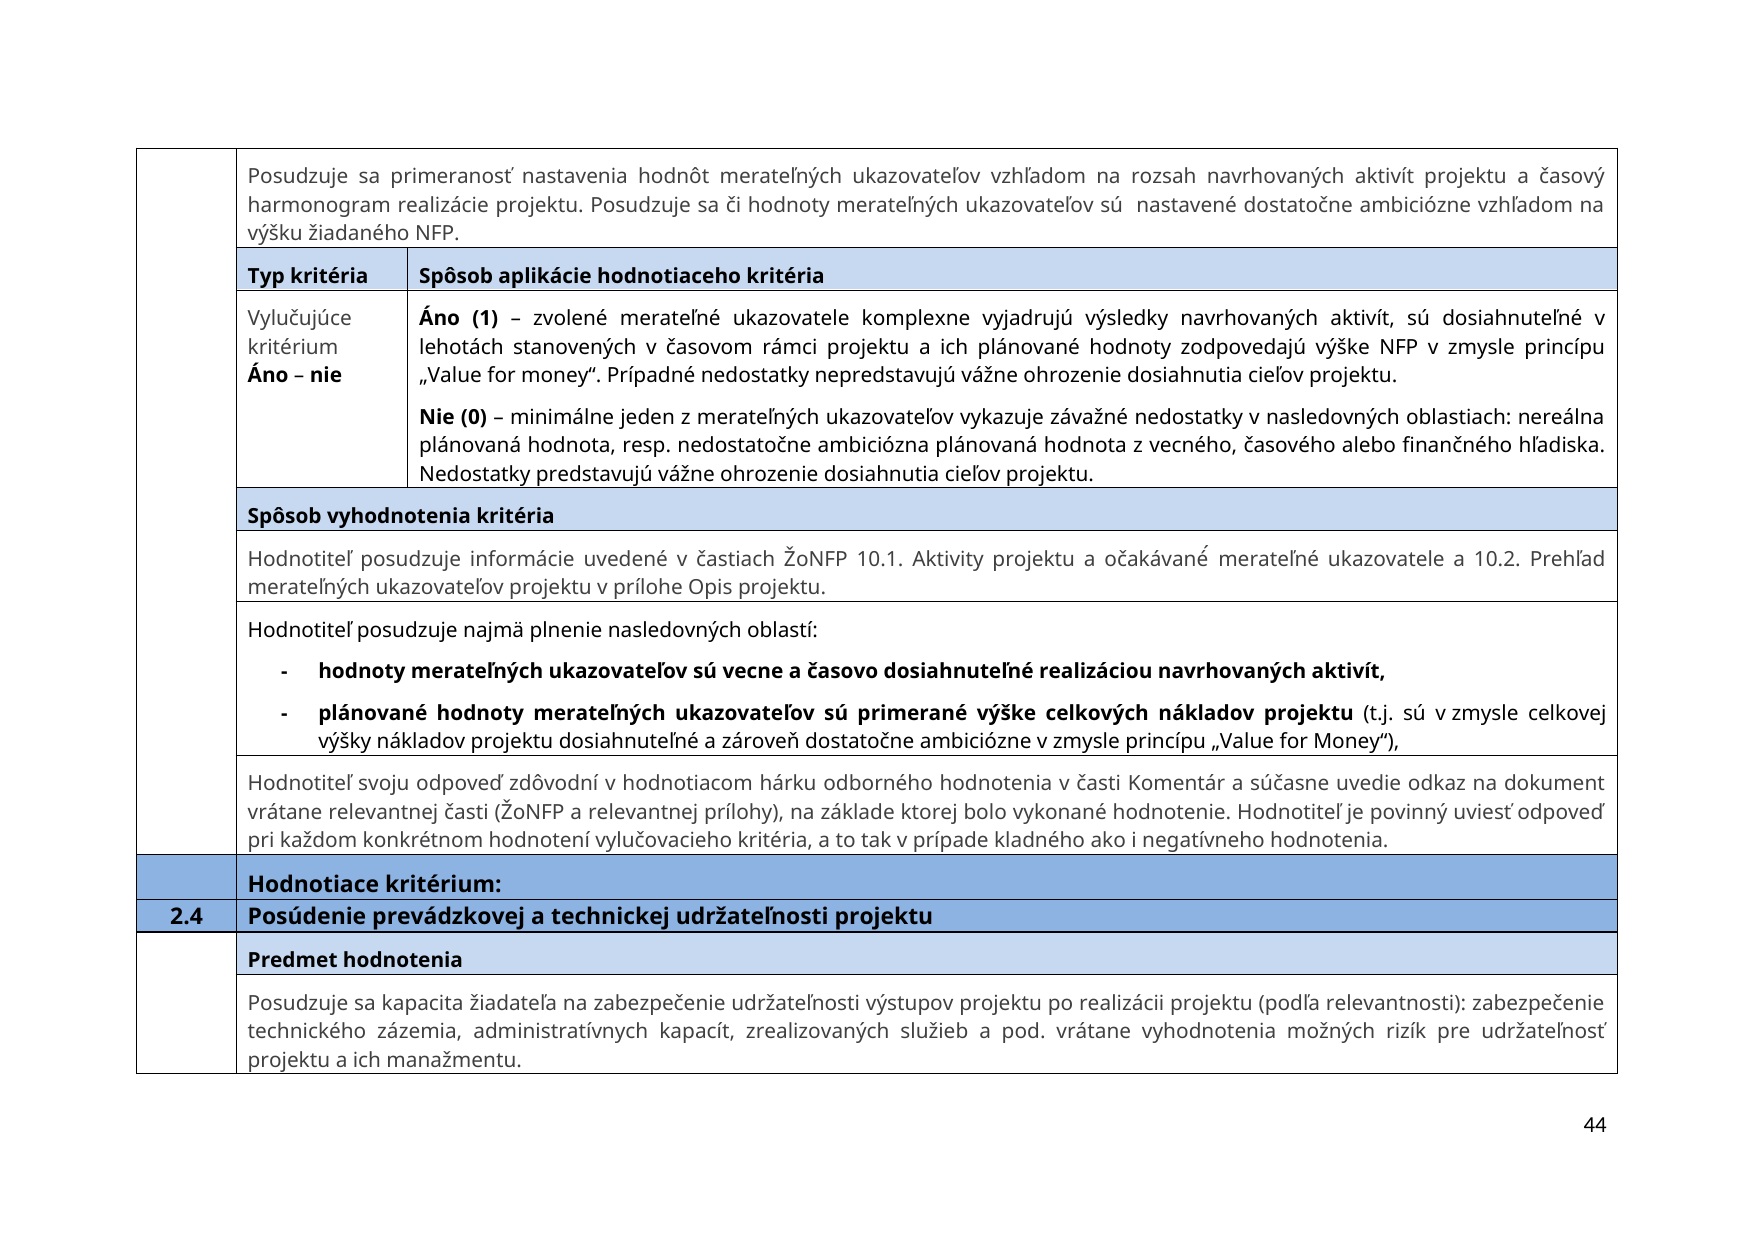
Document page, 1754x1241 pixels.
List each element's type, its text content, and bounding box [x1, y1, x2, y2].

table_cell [237, 975, 1617, 1073]
table_cell Spôsob vyhodnotenia kritéria [237, 488, 1617, 530]
table_cell 2.4 [137, 900, 236, 931]
table_cell Áno (1) – zvolené merateľné ukazovatele komplexne vyjadrujú výsledky navrhovaných aktivít, sú dosiahnuteľné v lehotách stanovených v časovom rámci projektu a ich plánované hodnoty zodpovedajú výške NFP v zmysle princípu „Value for money“. Prípadné nedostatky nepredstavujú vážne ohrozenie dosiahnutia cieľov projektu. Nie (0) – minimálne jeden z merateľných ukazovateľov vykazuje závažné nedostatky v nasledovných oblastiach: nereálna plánovaná hodnota, resp. nedostatočne ambiciózna plánovaná hodnota z vecného, časového alebo finančného hľadiska. Nedostatky predstavujú vážne ohrozenie dosiahnutia cieľov projektu. [408, 291, 1617, 487]
table_cell Posudzuje sa primeranosť nastavenia hodnôt merateľných ukazovateľov vzhľadom na rozsah navrhovaných aktivít projektu a časový harmonogram realizácie projektu. Posudzuje sa či hodnoty merateľných ukazovateľov sú nastavené dostatočne ambiciózne vzhľadom na výšku žiadaného NFP. [237, 149, 1617, 247]
table_cell Hodnotiteľ posudzuje najmä plnenie nasledovných oblastí: hodnoty merateľných ukazovateľov sú vecne a časovo dosiahnuteľné realizáciou navrhovaných aktivít, plánované hodnoty merateľných ukazovateľov sú primerané výške celkových nákladov projektu (t.j. sú v zmysle celkovej výšky nákladov projektu dosiahnuteľné a zároveň dostatočne ambiciózne v zmysle princípu „Value for Money“), [237, 602, 1617, 754]
table_cell [137, 149, 236, 854]
table_cell Vylučujúce kritérium Áno – nie [237, 291, 407, 487]
table_cell Spôsob aplikácie hodnotiaceho kritéria [408, 248, 1617, 289]
table_cell Predmet hodnotenia [237, 933, 1617, 974]
table_cell [137, 855, 236, 899]
table_cell Typ kritéria [237, 248, 407, 289]
table_cell Hodnotiace kritérium: [237, 855, 1617, 899]
table_cell [137, 933, 236, 1073]
table_cell Hodnotiteľ svoju odpoveď zdôvodní v hodnotiacom hárku odborného hodnotenia v časti Komentár a súčasne uvedie odkaz na dokument vrátane relevantnej časti (ŽoNFP a relevantnej prílohy), na základe ktorej bolo vykonané hodnotenie. Hodnotiteľ je povinný uviesť odpoveď pri každom konkrétnom hodnotení vylučovacieho kritéria, a to tak v prípade kladného ako i negatívneho hodnotenia. [237, 756, 1617, 854]
table_cell Posúdenie prevádzkovej a technickej udržateľnosti projektu [237, 900, 1617, 931]
table_cell Hodnotiteľ posudzuje informácie uvedené v častiach ŽoNFP 10.1. Aktivity projektu a očakávané́ merateľné ukazovatele a 10.2. Prehľad merateľných ukazovateľov projektu v prílohe Opis projektu. [237, 531, 1617, 601]
